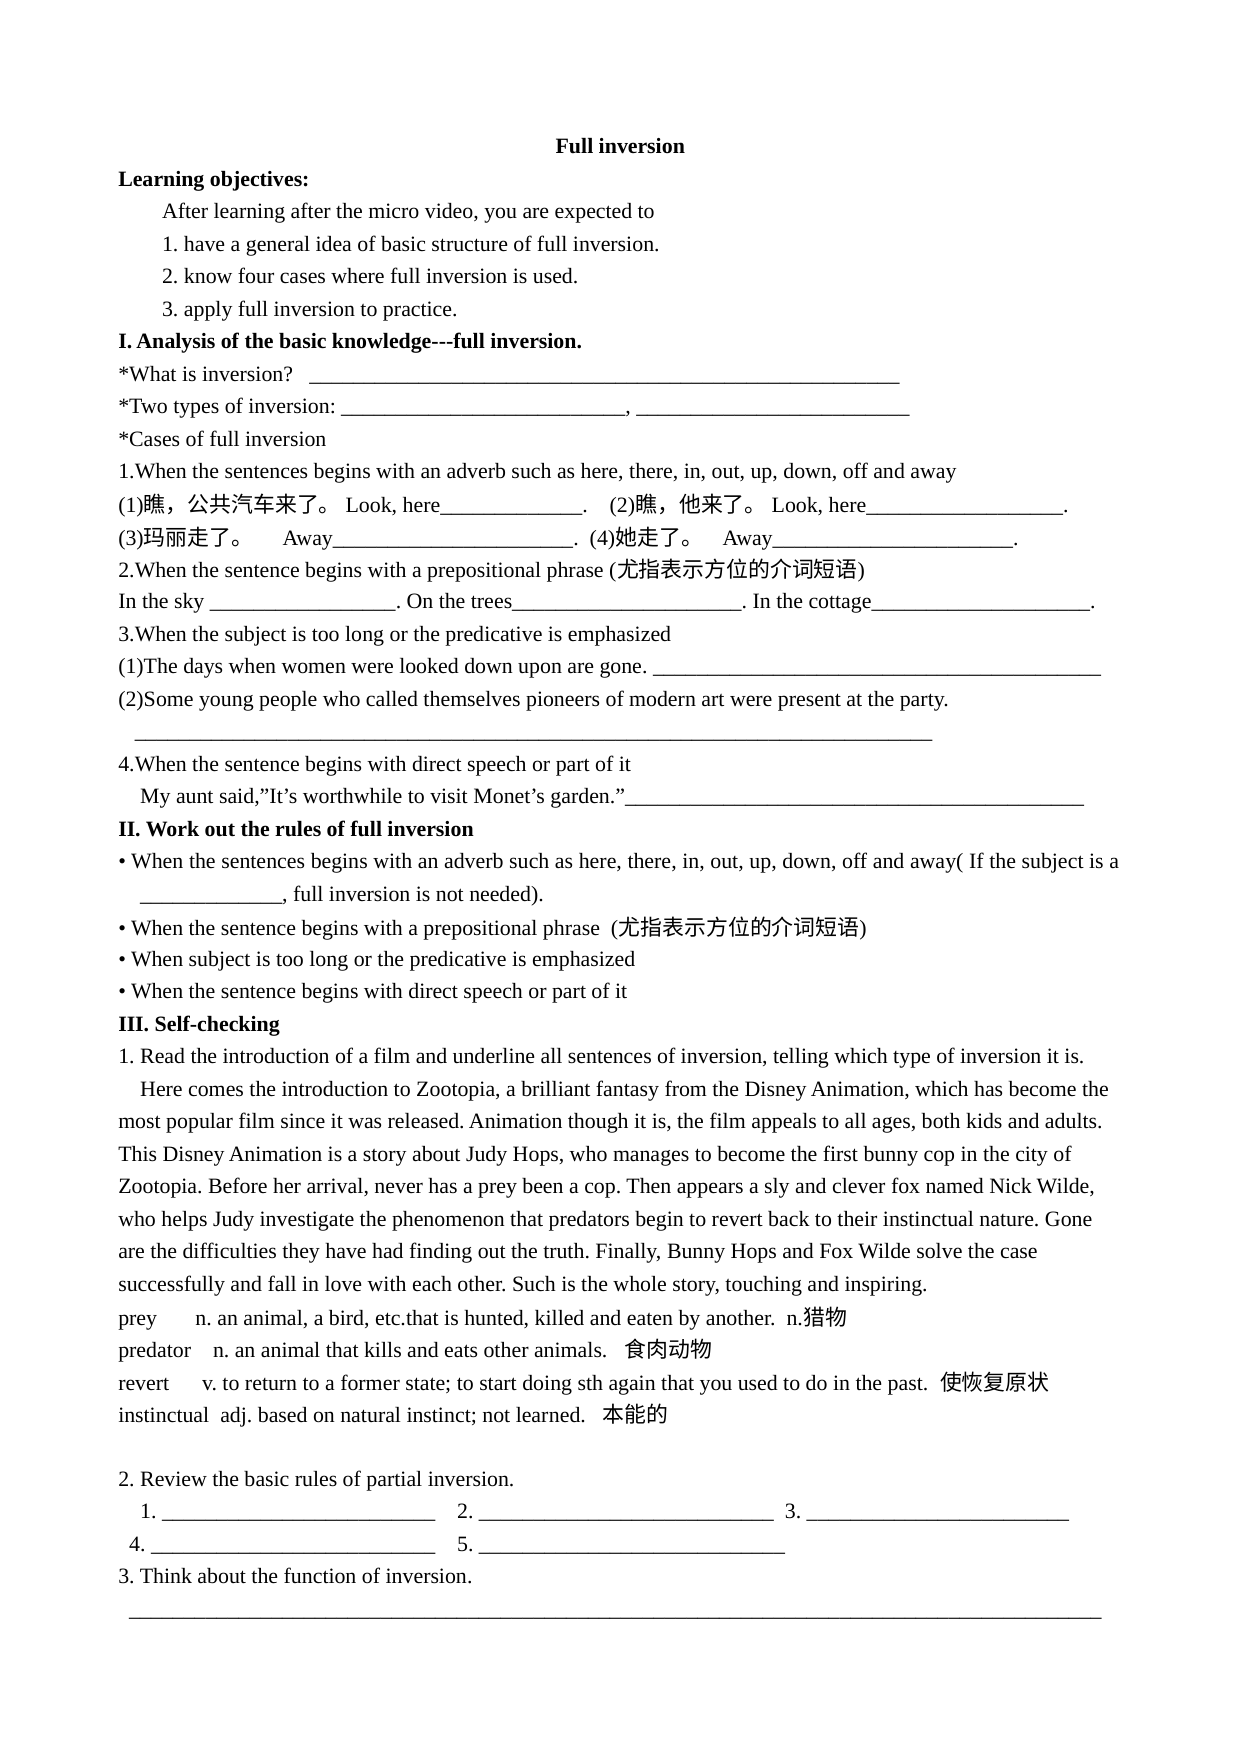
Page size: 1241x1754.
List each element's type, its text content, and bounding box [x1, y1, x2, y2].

list 1.When the sentences begins with an adverb such as here, there, in, out, up, down, off and away [118, 454, 1122, 487]
text prey n. an animal, a bird, etc.that is hunted, killed and eaten by another. n.猎物 [118, 1299, 1122, 1332]
text _________________________________________________________________________________________ [118, 1592, 1122, 1624]
list • When the sentence begins with direct speech or part of it [118, 974, 1122, 1007]
list (1)瞧，公共汽车来了。 Look, here_____________. (2)瞧，他来了。 Look, here__________________. [118, 487, 1122, 519]
list *Cases of full inversion [118, 422, 1122, 454]
text Full inversion [118, 129, 1122, 162]
text predator n. an animal that kills and eats other animals. 食肉动物 [118, 1332, 1122, 1364]
list *Two types of inversion: __________________________, _________________________ [118, 389, 1122, 422]
list Review the basic rules of partial inversion. [118, 1462, 1122, 1494]
list In the sky _________________. On the trees_____________________. In the cottage____________________. [118, 584, 1122, 617]
list apply full inversion to practice. [162, 292, 1122, 324]
text Here comes the introduction to Zootopia, a brilliant fantasy from the Disney Animation, which has become the most popular film since it was released. Animation though it is, the film appeals to all ages, both kids and adults. [118, 1072, 1122, 1137]
list (2)Some young people who called themselves pioneers of modern art were present at the party. [118, 682, 1122, 714]
text This Disney Animation is a story about Judy Hops, who manages to become the first bunny cop in the city of Zootopia. Before her arrival, never has a prey been a cop. Then appears a sly and clever fox named Nick Wilde, who helps Judy investigate the phenomenon that predators begin to revert back to their instinctual nature. Gone are the difficulties they have had finding out the truth. Finally, Bunny Hops and Fox Wilde solve the case successfully and fall in love with each other. Such is the whole story, touching and inspiring. [118, 1137, 1122, 1299]
list • When the sentences begins with an adverb such as here, there, in, out, up, down, off and away( If the subject is a _____________, full inversion is not needed). [118, 844, 1122, 909]
list _________________________ 2. ___________________________ 3. ________________________ [140, 1494, 1122, 1527]
list _________________________________________________________________________ [118, 714, 1122, 747]
list Read the introduction of a film and underline all sentences of inversion, telling which type of inversion it is. [118, 1039, 1122, 1072]
list My aunt said,”It’s worthwhile to visit Monet’s garden.”__________________________________________ [118, 779, 1122, 812]
list *What is inversion? ______________________________________________________ [118, 357, 1122, 389]
text instinctual adj. based on natural instinct; not learned. 本能的 [118, 1397, 1122, 1429]
list III. Self-checking [118, 1007, 1122, 1039]
list After learning after the micro video, you are expected to [162, 194, 1122, 227]
list • When subject is too long or the predicative is emphasized [118, 942, 1122, 974]
list 3.When the subject is too long or the predicative is emphasized [118, 617, 1122, 649]
list know four cases where full inversion is used. [162, 259, 1122, 292]
list 4.When the sentence begins with direct speech or part of it [118, 747, 1122, 779]
list Learning objectives: [118, 162, 1122, 194]
text 4. __________________________ 5. ____________________________ [118, 1527, 1122, 1559]
list • When the sentence begins with a prepositional phrase (尤指表示方位的介词短语) [118, 909, 1122, 942]
text 3. Think about the function of inversion. [118, 1559, 1122, 1592]
list (1)The days when women were looked down upon are gone. _________________________________________ [118, 649, 1122, 682]
list have a general idea of basic structure of full inversion. [162, 227, 1122, 259]
list 2.When the sentence begins with a prepositional phrase (尤指表示方位的介词短语) [118, 552, 1122, 584]
list II. Work out the rules of full inversion [118, 812, 1122, 844]
text I. Analysis of the basic knowledge---full inversion. [118, 324, 1122, 357]
text revert v. to return to a former state; to start doing sth again that you used to do in the past. 使恢复原状 [118, 1364, 1122, 1397]
list (3)玛丽走了。 Away______________________. (4)她走了。 Away______________________. [118, 519, 1122, 552]
